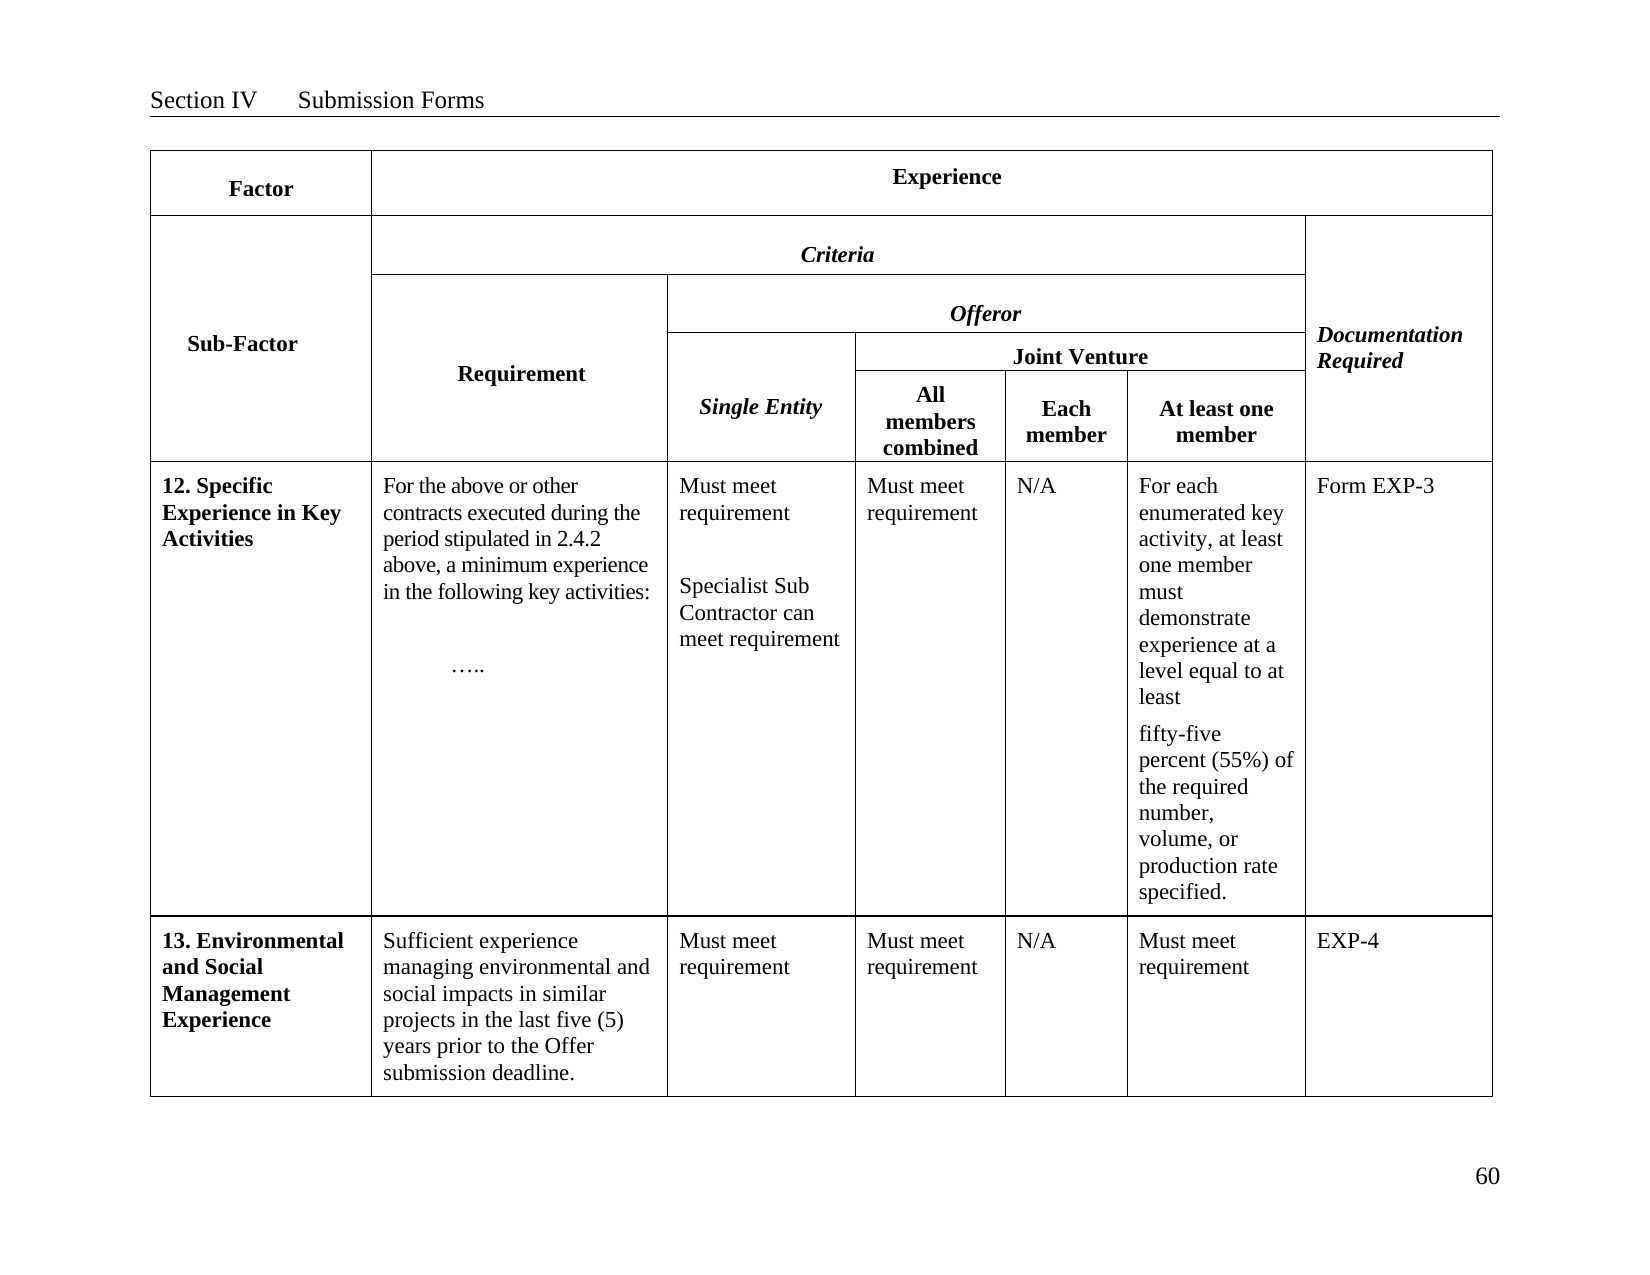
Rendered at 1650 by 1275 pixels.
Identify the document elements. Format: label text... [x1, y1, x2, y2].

table_cell N/A [1006, 462, 1127, 915]
table_cell Must meet requirement [856, 917, 1005, 1096]
table_cell Requirement [372, 275, 667, 461]
table_cell Offeror [668, 275, 1305, 332]
table_cell Sub-Factor [151, 216, 371, 461]
table_cell EXP-4 [1306, 917, 1492, 1096]
table_cell Must meet requirement [668, 917, 855, 1096]
table_cell Single Entity [668, 333, 855, 461]
table_cell 13. Environmental and Social Management Experience [151, 917, 371, 1096]
table_cell Form EXP-3 [1306, 462, 1492, 915]
table_cell 12. Specific Experience in Key Activities [151, 462, 371, 915]
table_cell N/A [1006, 917, 1127, 1096]
table_cell Must meet requirement [1128, 917, 1305, 1096]
table_cell At least one member [1128, 371, 1305, 461]
table_cell Criteria [372, 216, 1305, 273]
table_cell Joint Venture [856, 333, 1305, 370]
table_header Factor [151, 151, 371, 215]
table_cell Each member [1006, 371, 1127, 461]
table_cell Sufficient experience managing environmental and social impacts in similar projects in the last five (5) years prior to the Offer submission deadline. [372, 917, 667, 1096]
table_cell Must meet requirement [856, 462, 1005, 915]
table_cell Must meet requirement Specialist Sub Contractor can meet requirement [668, 462, 855, 915]
table_cell Documentation Required [1306, 216, 1492, 461]
table_header Experience [372, 151, 1492, 215]
table_cell All members combined [856, 371, 1005, 461]
table_cell For each enumerated key activity, at least one member must demonstrate experience at a level equal to at least fifty-five percent (55%) of the required number, volume, or production rate specified. [1128, 462, 1305, 915]
table_cell For the above or other contracts executed during the period stipulated in 2.4.2 above, a minimum experience in the following key activities: ….. [372, 462, 667, 915]
